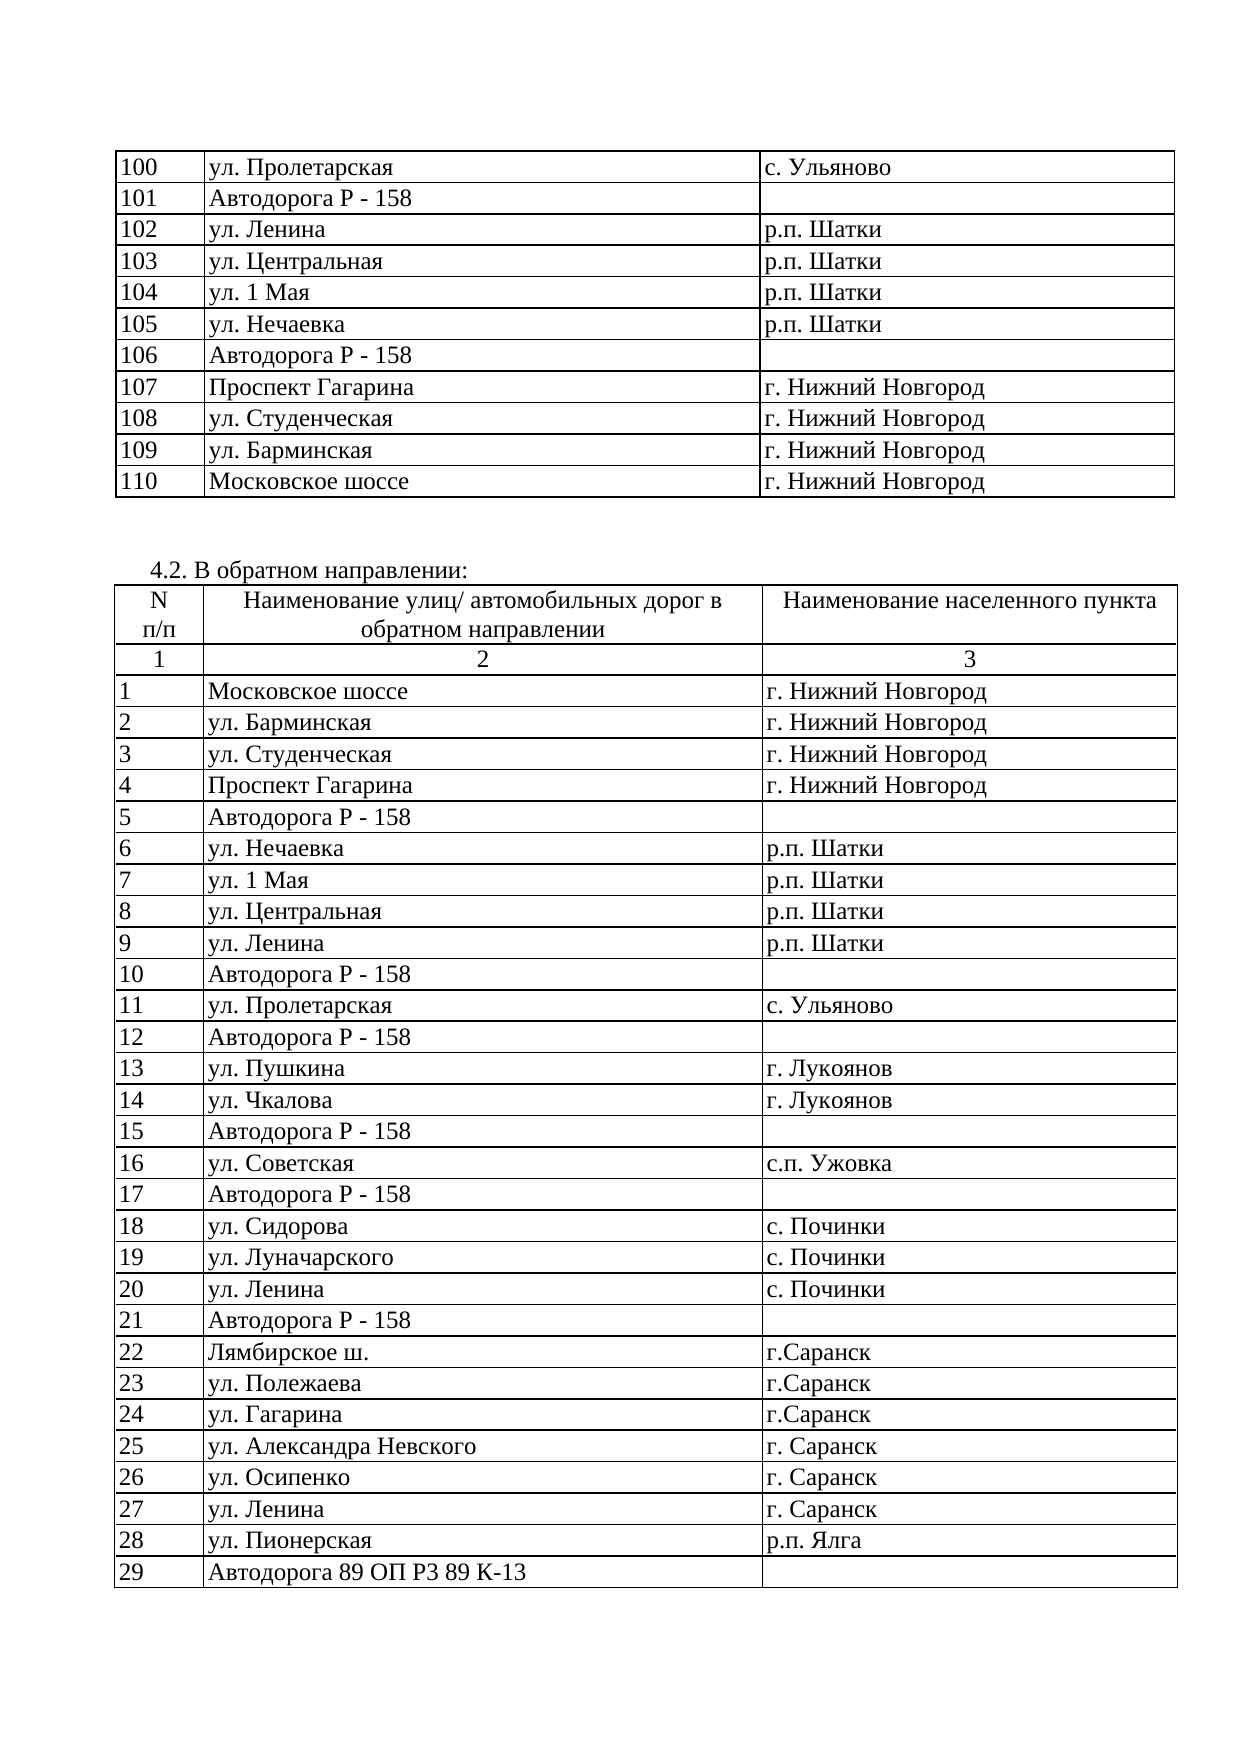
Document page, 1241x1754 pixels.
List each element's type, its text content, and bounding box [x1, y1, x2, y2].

table_cell ул. Барминская [205, 435, 759, 464]
table_cell 106 [117, 340, 204, 370]
table_cell 108 [117, 403, 204, 433]
text 4.2. В обратном направлении: [150, 555, 1090, 584]
table_cell Московское шоссе [205, 466, 759, 496]
table_cell ул. Чкалова [204, 1085, 762, 1115]
table_cell с. Ульяново [763, 989, 1177, 1020]
table_cell ул. Пионерская [204, 1525, 762, 1555]
table_cell Автодорога 89 ОП Р3 89 К-13 [204, 1557, 762, 1587]
table_cell [763, 800, 1177, 832]
table_cell г. Лукоянов [763, 1083, 1177, 1115]
table_cell Московское шоссе [204, 676, 762, 706]
table_cell с. Починки [763, 1272, 1177, 1303]
table_cell 19 [115, 1242, 203, 1272]
table_cell р.п. Шатки [763, 895, 1177, 926]
table_cell Автодорога Р - 158 [205, 340, 759, 370]
table_cell г. Нижний Новгород [763, 769, 1177, 800]
table_header N п/п [115, 586, 203, 643]
table_cell с. Починки [763, 1241, 1177, 1272]
table_cell Автодорога Р - 158 [204, 959, 762, 989]
table_cell 24 [115, 1399, 203, 1429]
table_cell 16 [115, 1147, 203, 1178]
table_cell Проспект Гагарина [205, 372, 759, 402]
table_cell р.п. Шатки [761, 215, 1174, 244]
table_cell Автодорога Р - 158 [205, 183, 759, 213]
table_cell 5 [115, 801, 203, 832]
table_cell 102 [117, 215, 204, 244]
table_cell ул. Центральная [204, 896, 762, 926]
table_cell 2 [115, 707, 203, 737]
table_cell с. Ульяново [761, 152, 1174, 181]
table_cell г. Нижний Новгород [763, 674, 1177, 706]
table_cell ул. Гагарина [204, 1400, 762, 1429]
table_cell 23 [115, 1368, 203, 1398]
table_cell ул. Ленина [204, 1494, 762, 1524]
table_cell г. Нижний Новгород [763, 737, 1177, 769]
table_cell ул. 1 Мая [204, 865, 762, 894]
table_cell 104 [117, 277, 204, 307]
table_cell Автодорога Р - 158 [204, 1116, 762, 1146]
table_cell ул. Советская [204, 1148, 762, 1178]
table_cell 3 [115, 738, 203, 769]
table_cell г. Нижний Новгород [761, 372, 1174, 402]
table_cell Проспект Гагарина [204, 770, 762, 800]
table_cell г. Саранск [763, 1429, 1177, 1461]
table_cell ул. Сидорова [204, 1211, 762, 1241]
table_header Наименование населенного пункта [763, 586, 1177, 643]
table_cell 107 [117, 372, 204, 402]
table_cell [763, 1178, 1177, 1209]
table_cell ул. Осипенко [204, 1462, 762, 1492]
table_cell 18 [115, 1210, 203, 1241]
table_header Наименование улиц/ автомобильных дорог в обратном направлении [204, 586, 762, 643]
table_cell ул. Пролетарская [205, 152, 759, 181]
table_cell [761, 340, 1174, 370]
table_cell [763, 1555, 1177, 1587]
table_cell р.п. Шатки [763, 926, 1177, 957]
table_cell ул. Пушкина [204, 1053, 762, 1083]
table_cell 29 [115, 1556, 203, 1587]
table_cell 3 [763, 643, 1177, 674]
table_cell 9 [115, 927, 203, 957]
table_cell [763, 958, 1177, 989]
table_cell р.п. Шатки [763, 863, 1177, 894]
table_cell [761, 183, 1174, 213]
table_cell г.Саранск [763, 1398, 1177, 1429]
table_cell Автодорога Р - 158 [204, 1179, 762, 1209]
table_cell г. Саранск [763, 1461, 1177, 1492]
table_cell г. Нижний Новгород [763, 706, 1177, 737]
table_cell ул. Центральная [205, 246, 759, 276]
table_cell р.п. Шатки [761, 277, 1174, 307]
table_cell ул. Пролетарская [204, 991, 762, 1020]
table_cell 21 [115, 1305, 203, 1335]
table_cell с.п. Ужовка [763, 1146, 1177, 1178]
table_cell ул. Ленина [205, 215, 759, 244]
table_cell ул. Студенческая [204, 739, 762, 769]
table_cell г. Нижний Новгород [761, 435, 1174, 464]
table_cell ул. Ленина [204, 1274, 762, 1303]
table_cell г. Лукоянов [763, 1052, 1177, 1083]
table_cell 6 [115, 833, 203, 863]
table_cell 109 [117, 435, 204, 464]
table_cell г. Саранск [763, 1492, 1177, 1524]
table_cell г.Саранск [763, 1366, 1177, 1398]
table_cell 25 [115, 1430, 203, 1461]
table_cell ул. Нечаевка [204, 833, 762, 863]
table_cell 20 [115, 1273, 203, 1303]
table_cell 10 [115, 959, 203, 989]
table_cell р.п. Ялга [763, 1524, 1177, 1555]
table_cell р.п. Шатки [761, 246, 1174, 276]
table_cell 14 [115, 1084, 203, 1115]
table_cell [763, 1304, 1177, 1335]
table_cell р.п. Шатки [763, 832, 1177, 863]
table_cell ул. Александра Невского [204, 1431, 762, 1461]
table_cell г. Нижний Новгород [761, 403, 1174, 433]
table_cell 110 [117, 466, 204, 496]
table_cell Лямбирское ш. [204, 1337, 762, 1366]
table_cell [763, 1115, 1177, 1146]
table_cell 17 [115, 1179, 203, 1209]
table_cell 15 [115, 1116, 203, 1146]
table_cell 27 [115, 1493, 203, 1524]
table_cell Автодорога Р - 158 [204, 1305, 762, 1335]
table_cell 8 [115, 896, 203, 926]
table_cell 1 [115, 644, 203, 674]
table_cell 100 [117, 152, 204, 181]
table_cell 4 [115, 770, 203, 800]
table_cell г. Нижний Новгород [761, 466, 1174, 496]
table_cell 1 [115, 675, 203, 706]
table_cell 26 [115, 1462, 203, 1492]
table_cell 11 [115, 990, 203, 1020]
table_cell 12 [115, 1021, 203, 1052]
table_cell г.Саранск [763, 1335, 1177, 1366]
table_cell [763, 1020, 1177, 1052]
table_cell ул. 1 Мая [205, 277, 759, 307]
table_cell ул. Нечаевка [205, 309, 759, 339]
table_cell ул. Студенческая [205, 403, 759, 433]
table_cell 2 [204, 645, 762, 674]
table_cell Автодорога Р - 158 [204, 1022, 762, 1052]
table_cell 28 [115, 1525, 203, 1555]
table_cell 13 [115, 1053, 203, 1083]
table_cell ул. Полежаева [204, 1368, 762, 1398]
table_cell р.п. Шатки [761, 309, 1174, 339]
table_cell 7 [115, 864, 203, 894]
table_cell с. Починки [763, 1209, 1177, 1241]
table_cell ул. Ленина [204, 928, 762, 957]
table_cell 101 [117, 183, 204, 213]
table_cell ул. Луначарского [204, 1242, 762, 1272]
table_cell 22 [115, 1336, 203, 1366]
table_cell 103 [117, 246, 204, 276]
table_cell ул. Барминская [204, 707, 762, 737]
table_cell 105 [117, 309, 204, 339]
table_cell Автодорога Р - 158 [204, 802, 762, 832]
